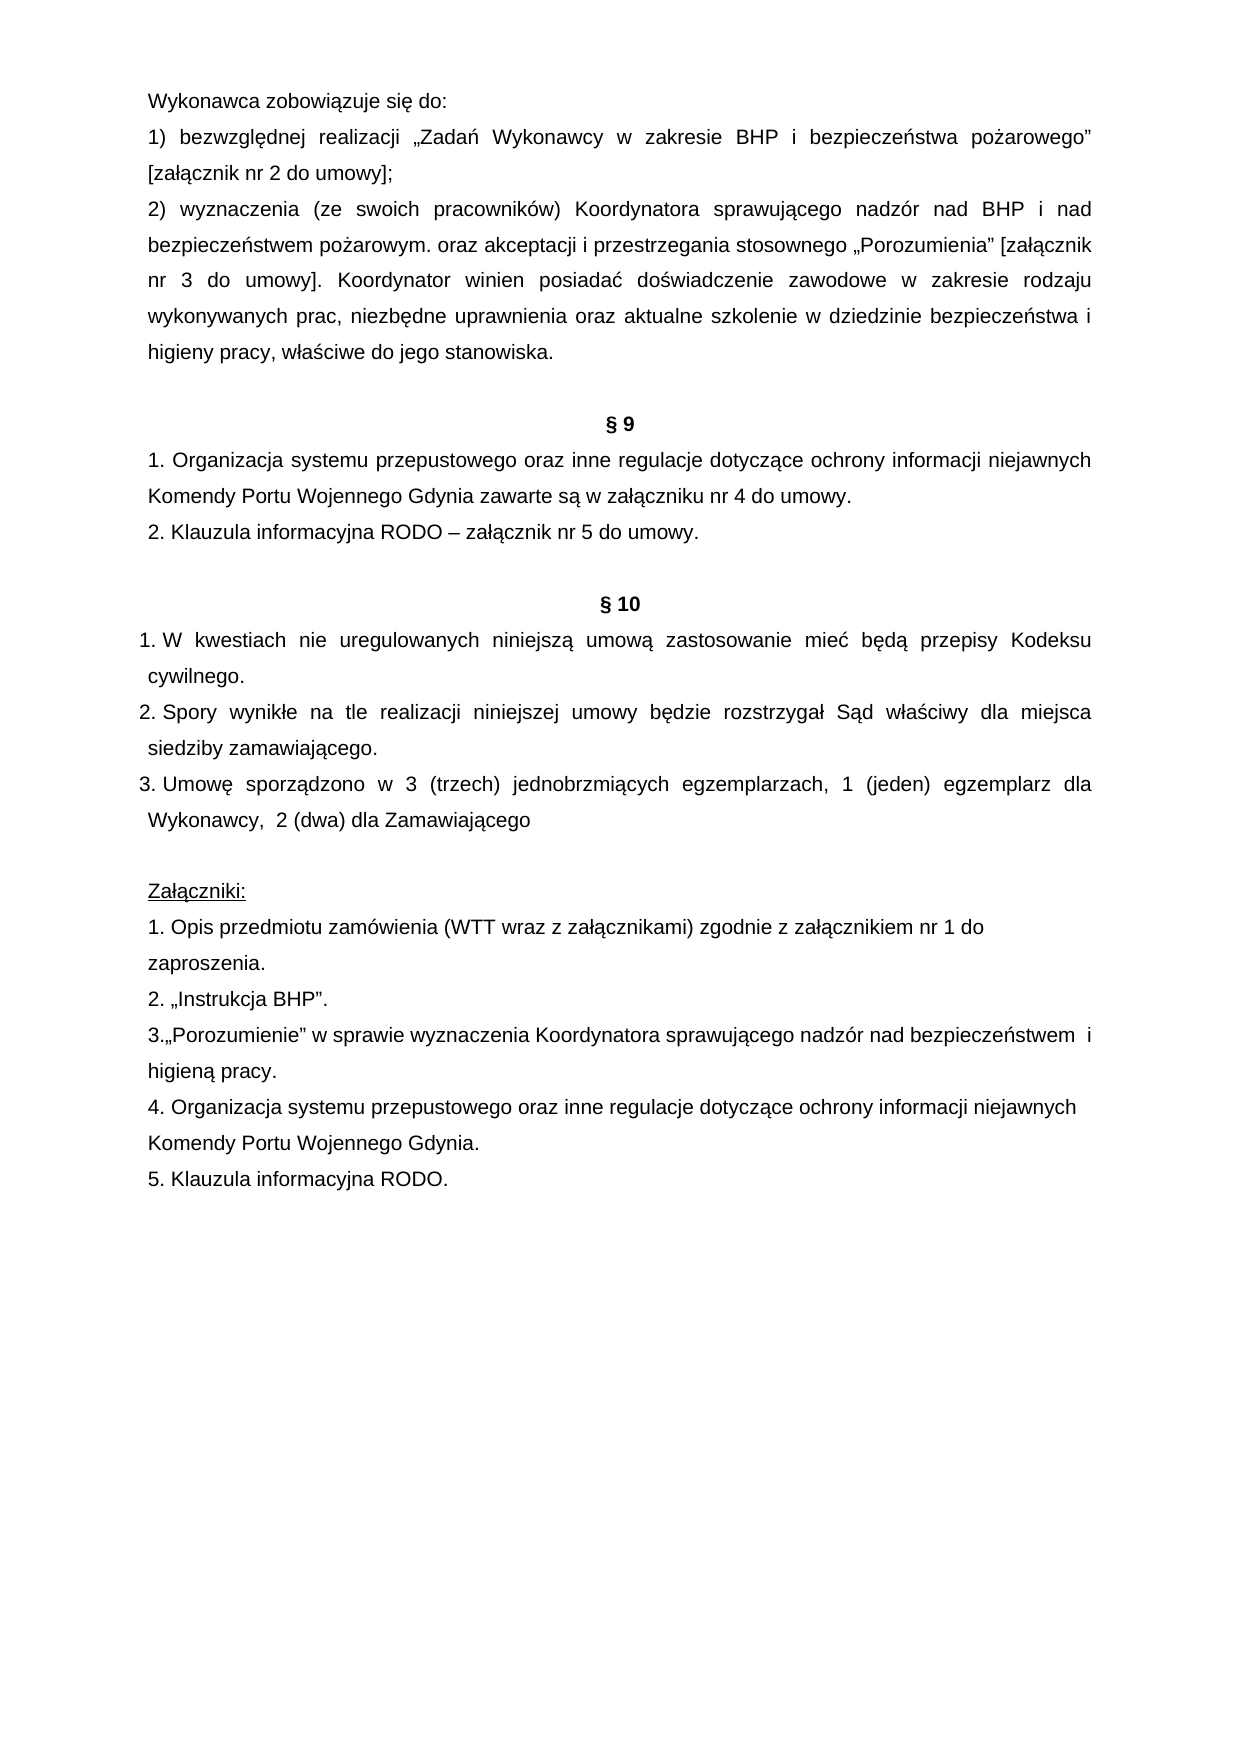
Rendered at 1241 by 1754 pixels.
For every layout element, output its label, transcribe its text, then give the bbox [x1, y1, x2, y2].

text 4. Organizacja systemu przepustowego oraz inne regulacje dotyczące ochrony informacji niejawnych Komendy Portu Wojennego Gdynia. [148, 1095, 1093, 1155]
text Wykonawca zobowiązuje się do: [148, 89, 1093, 113]
text 3.„Porozumienie” w sprawie wyznaczenia Koordynatora sprawującego nadzór nad bezpieczeństwem i higieną pracy. [148, 1023, 1093, 1083]
text § 9 [148, 412, 1093, 436]
list Spory wynikłe na tle realizacji niniejszej umowy będzie rozstrzygał Sąd właściwy dla miejsca siedziby zamawiającego. [148, 699, 1093, 759]
text 1. Opis przedmiotu zamówienia (WTT wraz z załącznikami) zgodnie z załącznikiem nr 1 do zaproszenia. [148, 915, 1093, 975]
text 1) bezwzględnej realizacji „Zadań Wykonawcy w zakresie BHP i bezpieczeństwa pożarowego” [załącznik nr 2 do umowy]; [148, 124, 1093, 184]
text 2. Klauzula informacyjna RODO – załącznik nr 5 do umowy. [148, 520, 1093, 544]
text 5. Klauzula informacyjna RODO. [148, 1167, 1093, 1191]
text § 10 [148, 592, 1093, 616]
text 2) wyznaczenia (ze swoich pracowników) Koordynatora sprawującego nadzór nad BHP i nad bezpieczeństwem pożarowym. oraz akceptacji i przestrzegania stosownego „Porozumienia” [załącznik nr 3 do umowy]. Koordynator winien posiadać doświadczenie zawodowe w zakresie rodzaju wykonywanych prac, niezbędne uprawnienia oraz aktualne szkolenie w dziedzinie bezpieczeństwa i higieny pracy, właściwe do jego stanowiska. [148, 196, 1093, 364]
text 2. „Instrukcja BHP”. [148, 987, 1093, 1011]
list Umowę sporządzono w 3 (trzech) jednobrzmiących egzemplarzach, 1 (jeden) egzemplarz dla Wykonawcy, 2 (dwa) dla Zamawiającego [148, 771, 1093, 831]
list W kwestiach nie uregulowanych niniejszą umową zastosowanie mieć będą przepisy Kodeksu cywilnego. [148, 628, 1093, 688]
text 1. Organizacja systemu przepustowego oraz inne regulacje dotyczące ochrony informacji niejawnych Komendy Portu Wojennego Gdynia zawarte są w załączniku nr 4 do umowy. [148, 448, 1093, 508]
text Załączniki: [148, 879, 1093, 903]
